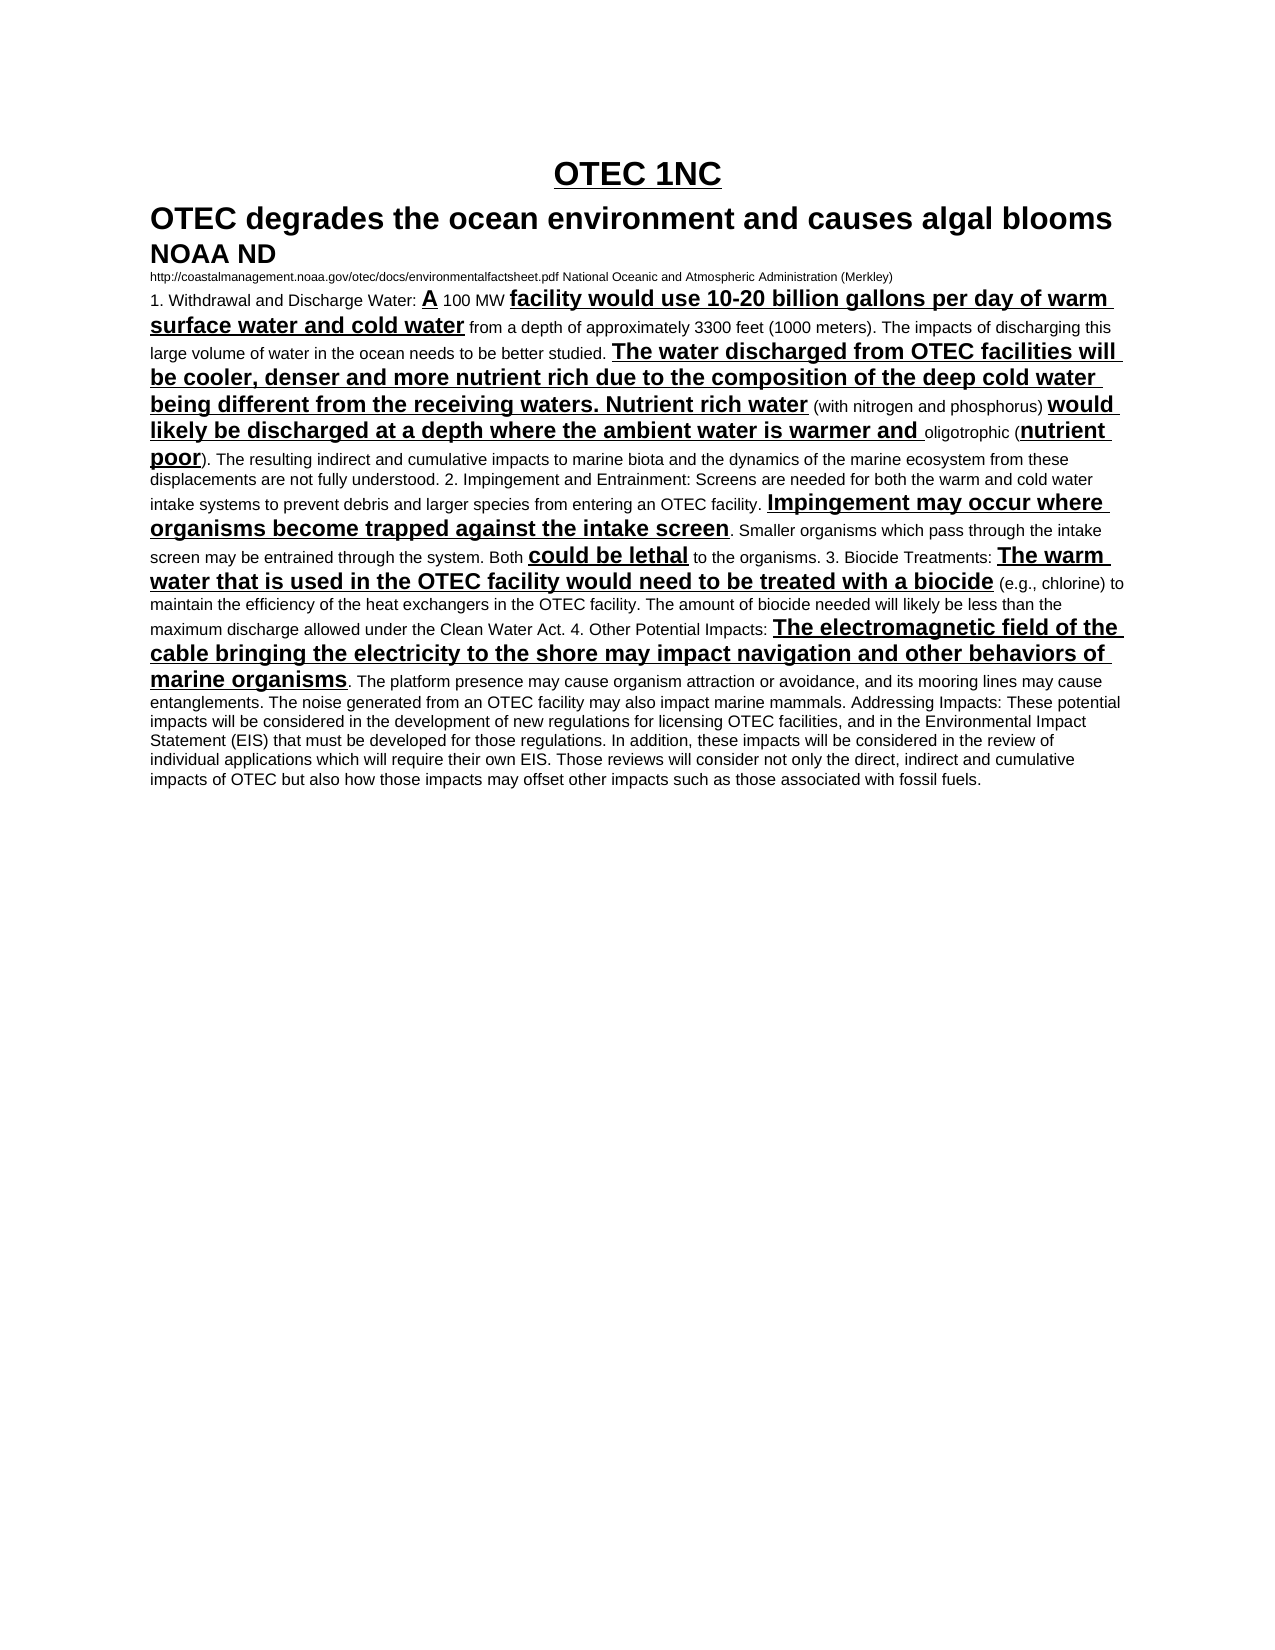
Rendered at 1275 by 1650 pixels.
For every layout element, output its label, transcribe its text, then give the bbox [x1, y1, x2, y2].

subtitle OTEC 1NC [150, 154, 1125, 193]
text 1. Withdrawal and Discharge Water: A 100 MW facility would use 10-20 billion gallons per day of warm surface water and cold water from a depth of approximately 3300 feet (1000 meters). The impacts of discharging this large volume of water in the ocean needs to be better studied. The water discharged from OTEC facilities will be cooler, denser and more nutrient rich due to the composition of the deep cold water being different from the receiving waters. Nutrient rich water (with nitrogen and phosphorus) would likely be discharged at a depth where the ambient water is warmer and oligotrophic (nutrient poor). The resulting indirect and cumulative impacts to marine biota and the dynamics of the marine ecosystem from these displacements are not fully understood. 2. Impingement and Entrainment: Screens are needed for both the warm and cold water intake systems to prevent debris and larger species from entering an OTEC facility. Impingement may occur where organisms become trapped against the intake screen. Smaller organisms which pass through the intake screen may be entrained through the system. Both could be lethal to the organisms. 3. Biocide Treatments: The warm water that is used in the OTEC facility would need to be treated with a biocide (e.g., chlorine) to maintain the efficiency of the heat exchangers in the OTEC facility. The amount of biocide needed will likely be less than the maximum discharge allowed under the Clean Water Act. 4. Other Potential Impacts: The electromagnetic field of the cable bringing the electricity to the shore may impact navigation and other behaviors of marine organisms. The platform presence may cause organism attraction or avoidance, and its mooring lines may cause entanglements. The noise generated from an OTEC facility may also impact marine mammals. Addressing Impacts: These potential impacts will be considered in the development of new regulations for licensing OTEC facilities, and in the Environmental Impact Statement (EIS) that must be developed for those regulations. In addition, these impacts will be considered in the review of individual applications which will require their own EIS. Those reviews will consider not only the direct, indirect and cumulative impacts of OTEC but also how those impacts may offset other impacts such as those associated with fossil fuels. [150, 285, 1125, 788]
text NOAA ND [150, 238, 1125, 270]
text http://coastalmanagement.noaa.gov/otec/docs/environmentalfactsheet.pdf National Oceanic and Atmospheric Administration (Merkley) [150, 270, 1125, 284]
subtitle OTEC degrades the ocean environment and causes algal blooms [150, 200, 1125, 236]
